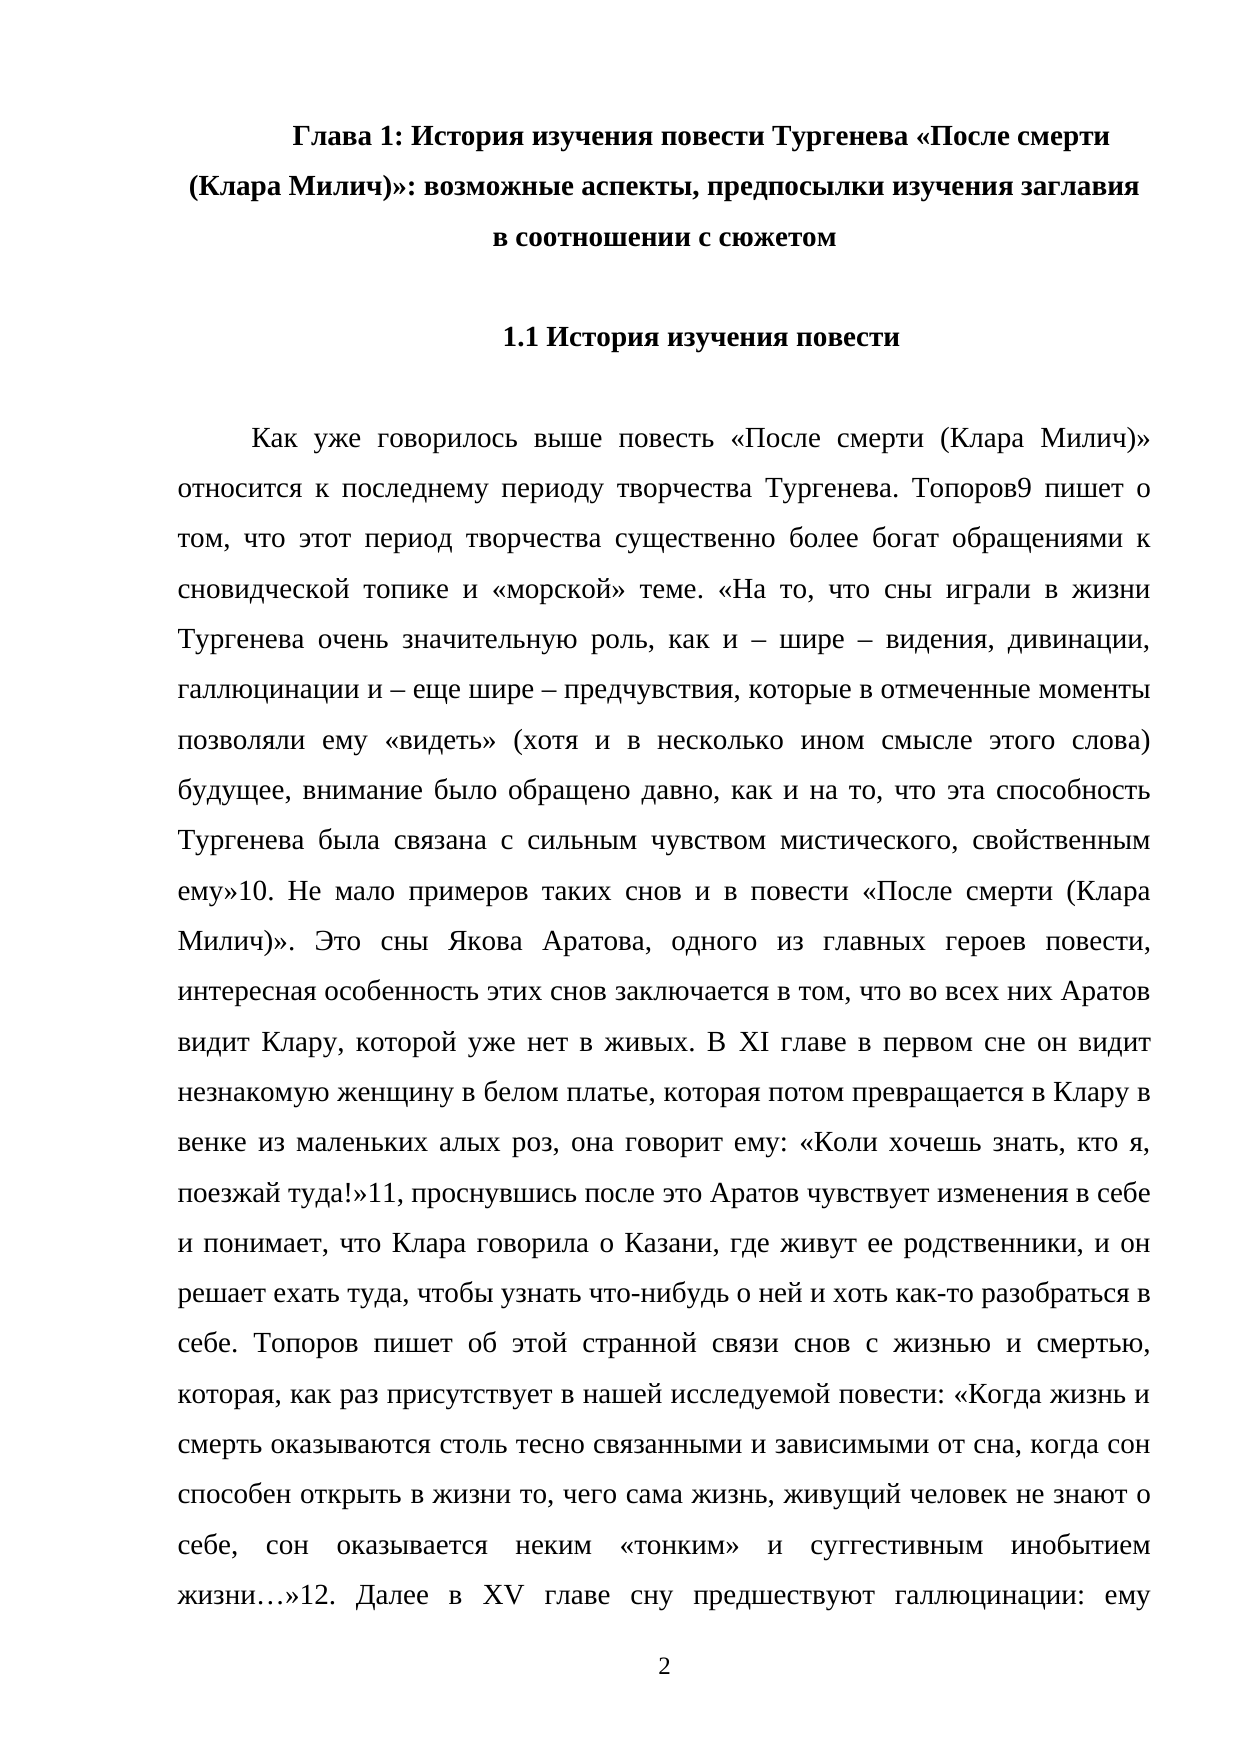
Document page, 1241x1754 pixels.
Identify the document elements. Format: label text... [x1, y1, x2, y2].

text Глава 1: История изучения повести Тургенева «После смерти (Клара Милич)»: возможные аспекты, предпосылки изучения заглавия в соотношении с сюжетом [177, 118, 1152, 252]
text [177, 420, 1152, 1611]
text 1.1 История изучения повести [177, 319, 1152, 353]
